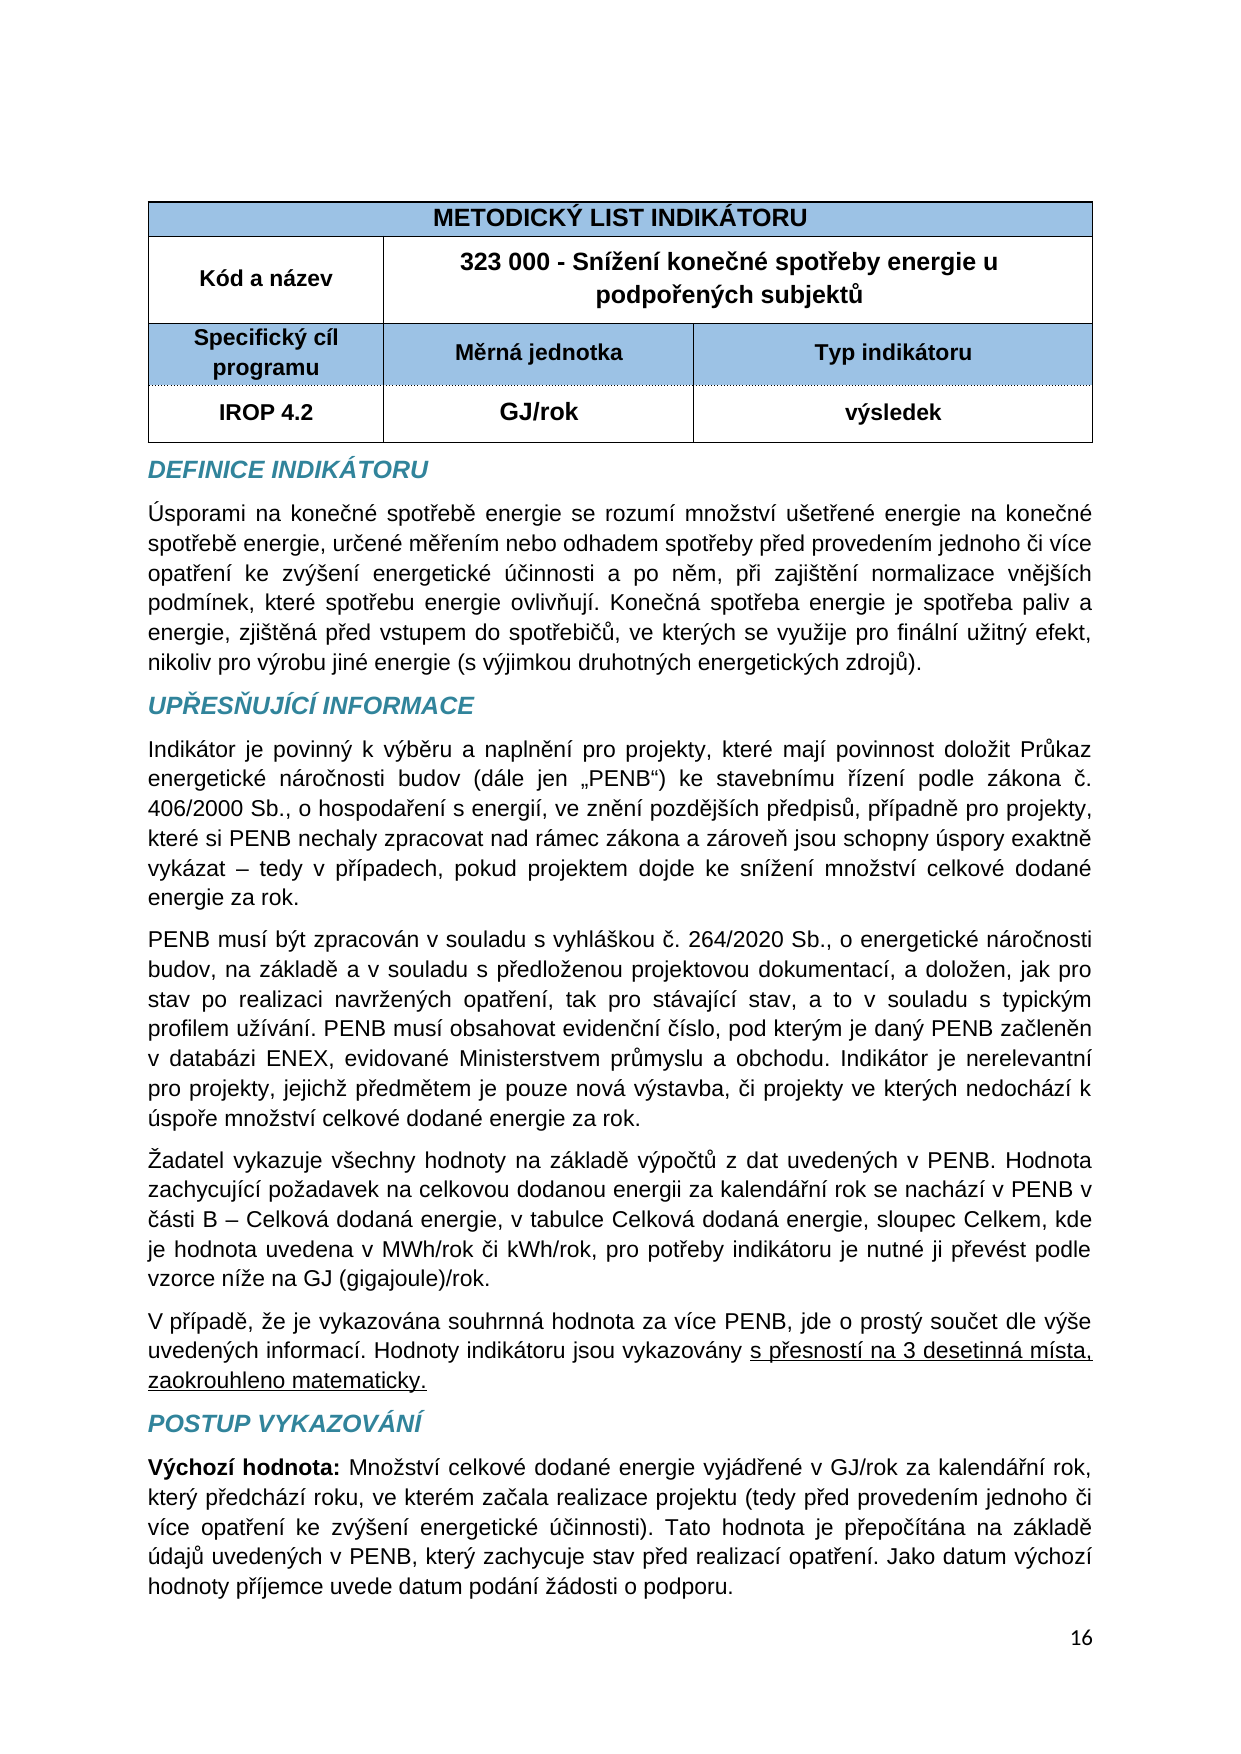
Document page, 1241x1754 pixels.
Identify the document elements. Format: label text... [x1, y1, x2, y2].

text Indikátor je povinný k výběru a naplnění pro projekty, které mají povinnost doložit Průkaz energetické náročnosti budov (dále jen „PENB“) ke stavebnímu řízení podle zákona č. 406/2000 Sb., o hospodaření s energií, ve znění pozdějších předpisů, případně pro projekty, které si PENB nechaly zpracovat nad rámec zákona a zároveň jsou schopny úspory exaktně vykázat – tedy v případech, pokud projektem dojde ke snížení množství celkové dodané energie za rok. [148, 736, 1093, 911]
text V případě, že je vykazována souhrnná hodnota za více PENB, jde o prostý součet dle výše uvedených informací. Hodnoty indikátoru jsou vykazovány s přesností na 3 desetinná místa, zaokrouhleno matematicky. [148, 1308, 1093, 1393]
text Upřesňující informace [148, 691, 1093, 719]
table_header METODICKÝ LIST INDIKÁTORU [149, 203, 1092, 236]
text Výchozí hodnota: Množství celkové dodané energie vyjádřené v GJ/rok za kalendářní rok, který předchází roku, ve kterém začala realizace projektu (tedy před provedením jednoho či více opatření ke zvýšení energetické účinnosti). Tato hodnota je přepočítána na základě údajů uvedených v PENB, který zachycuje stav před realizací opatření. Jako datum výchozí hodnoty příjemce uvede datum podání žádosti o podporu. [148, 1454, 1093, 1599]
text Úsporami na konečné spotřebě energie se rozumí množství ušetřené energie na konečné spotřebě energie, určené měřením nebo odhadem spotřeby před provedením jednoho či více opatření ke zvýšení energetické účinnosti a po něm, při zajištění normalizace vnějších podmínek, které spotřebu energie ovlivňují. Konečná spotřeba energie je spotřeba paliv a energie, zjištěná před vstupem do spotřebičů, ve kterých se využije pro finální užitný efekt, nikoliv pro výrobu jiné energie (s výjimkou druhotných energetických zdrojů). [148, 500, 1093, 675]
table_cell Specifický cíl programu [149, 324, 383, 385]
table_cell Měrná jednotka [384, 324, 693, 385]
text postup vykazování [148, 1409, 1093, 1438]
text PENB musí být zpracován v souladu s vyhláškou č. 264/2020 Sb., o energetické náročnosti budov, na základě a v souladu s předloženou projektovou dokumentací, a doložen, jak pro stav po realizaci navržených opatření, tak pro stávající stav, a to v souladu s typickým profilem užívání. PENB musí obsahovat evidenční číslo, pod kterým je daný PENB začleněn v databázi ENEX, evidované Ministerstvem průmyslu a obchodu. Indikátor je nerelevantní pro projekty, jejichž předmětem je pouze nová výstavba, či projekty ve kterých nedochází k úspoře množství celkové dodané energie za rok. [148, 926, 1093, 1131]
table_cell GJ/rok [384, 385, 693, 442]
text Žadatel vykazuje všechny hodnoty na základě výpočtů z dat uvedených v PENB. Hodnota zachycující požadavek na celkovou dodanou energii za kalendářní rok se nachází v PENB v části B – Celková dodaná energie, v tabulce Celková dodaná energie, sloupec Celkem, kde je hodnota uvedena v MWh/rok či kWh/rok, pro potřeby indikátoru je nutné ji převést podle vzorce níže na GJ (gigajoule)/rok. [148, 1147, 1093, 1292]
text Definice indikátoru [148, 455, 1093, 484]
table_cell Typ indikátoru [694, 324, 1092, 385]
table_cell IROP 4.2 [149, 385, 383, 442]
table_cell 323 000 - Snížení konečné spotřeby energie u podpořených subjektů [384, 237, 1092, 323]
table_cell výsledek [694, 385, 1092, 442]
table_cell Kód a název [149, 237, 383, 323]
